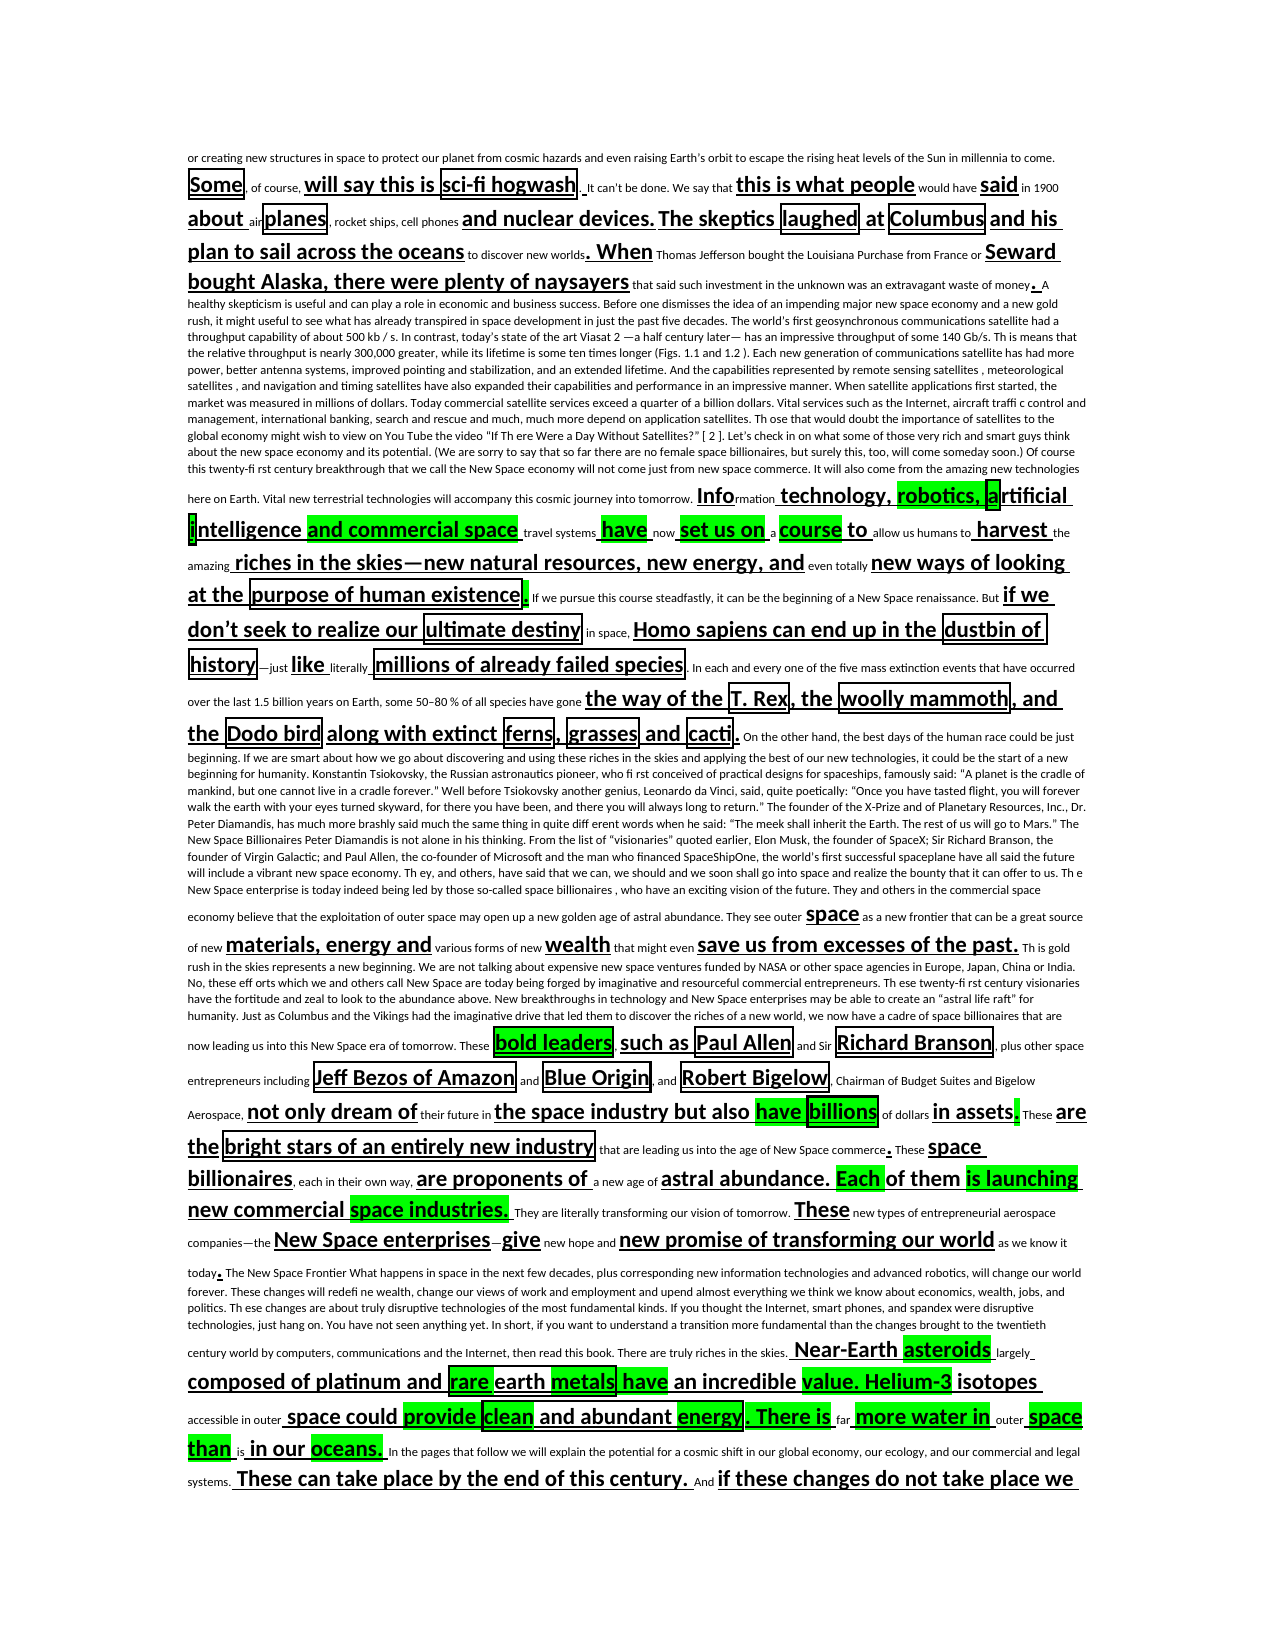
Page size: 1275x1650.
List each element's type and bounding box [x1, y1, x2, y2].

text [187, 150, 1087, 1492]
